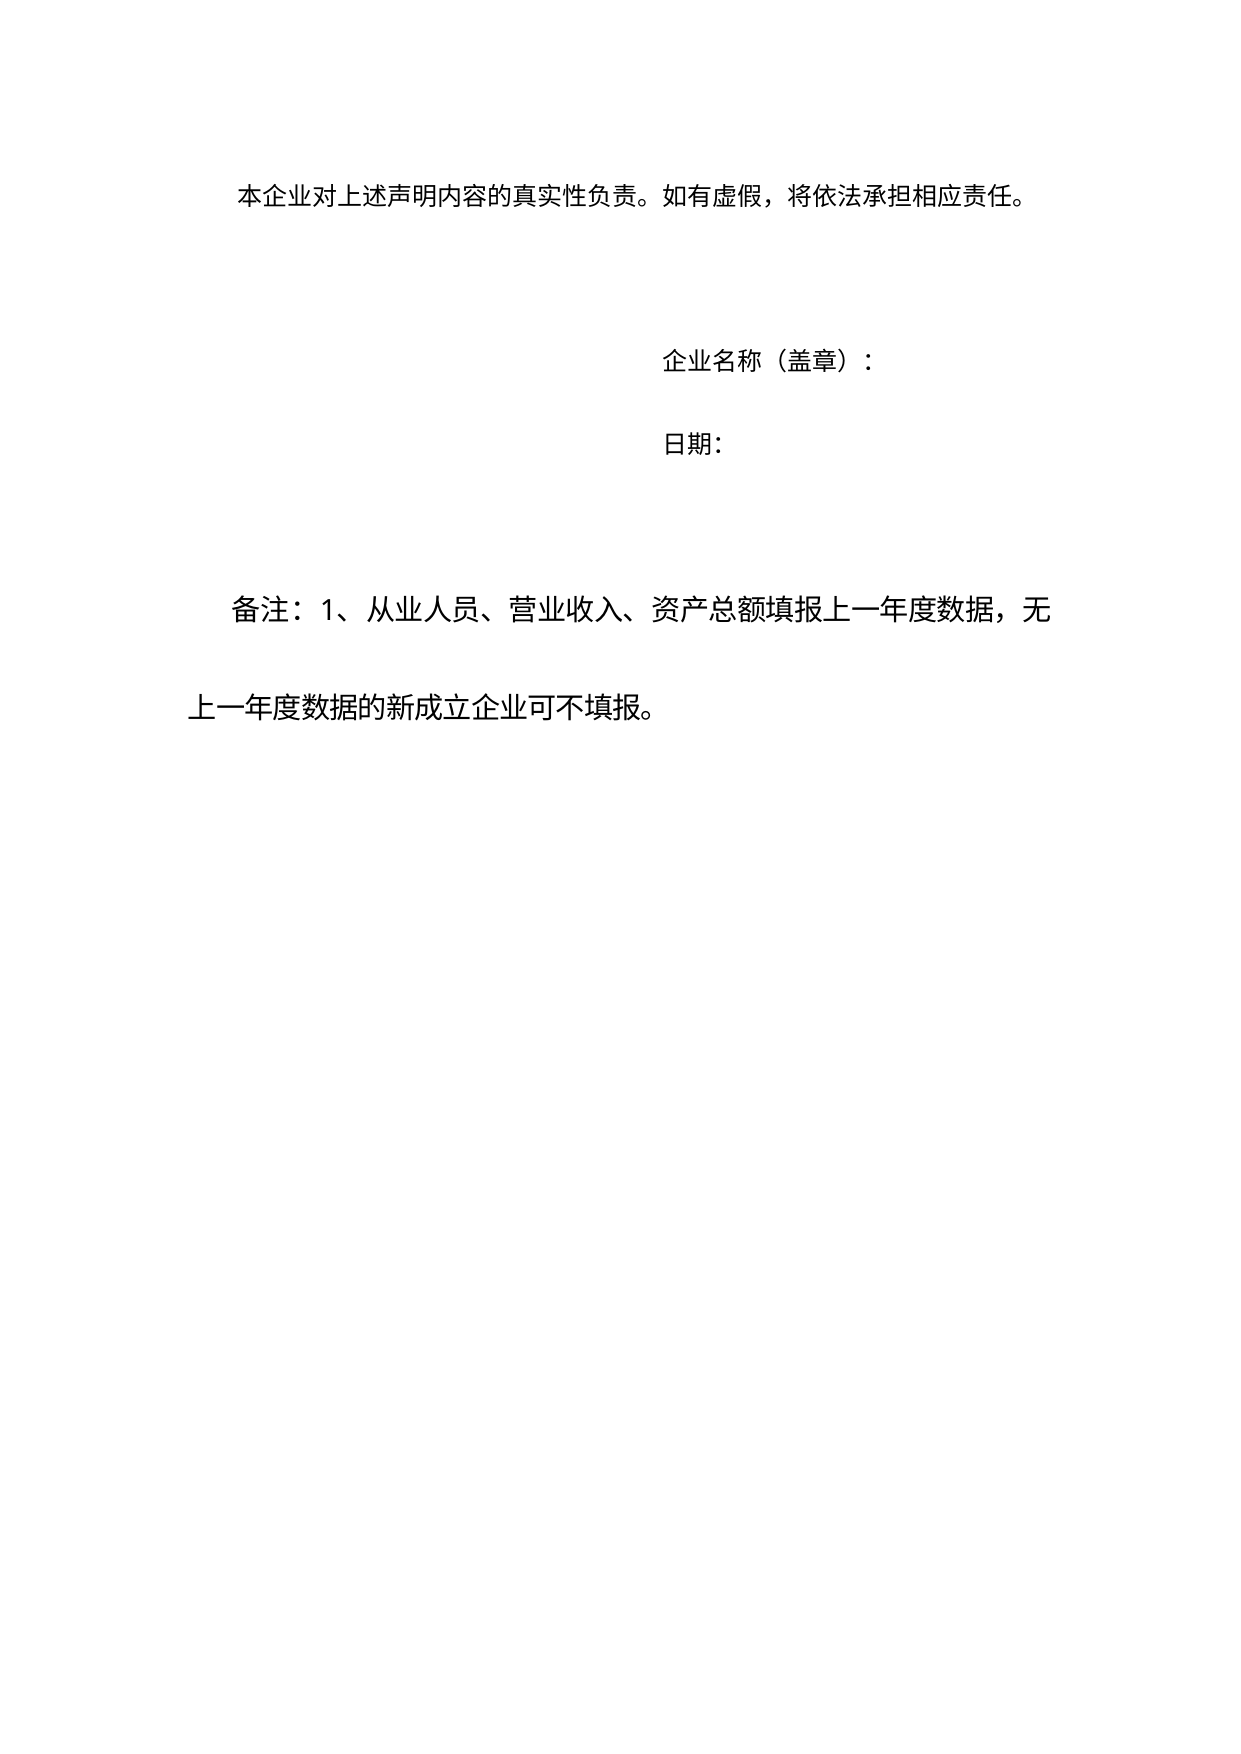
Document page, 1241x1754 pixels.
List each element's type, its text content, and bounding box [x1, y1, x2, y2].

text 备注：1、从业人员、营业收入、资产总额填报上一年度数据，无上一年度数据的新成立企业可不填报。 [187, 575, 1053, 738]
text 日期： [187, 410, 1053, 475]
text 企业名称（盖章）： [187, 327, 1053, 392]
text 本企业对上述声明内容的真实性负责。如有虚假，将依法承担相应责任。 [187, 162, 1053, 227]
